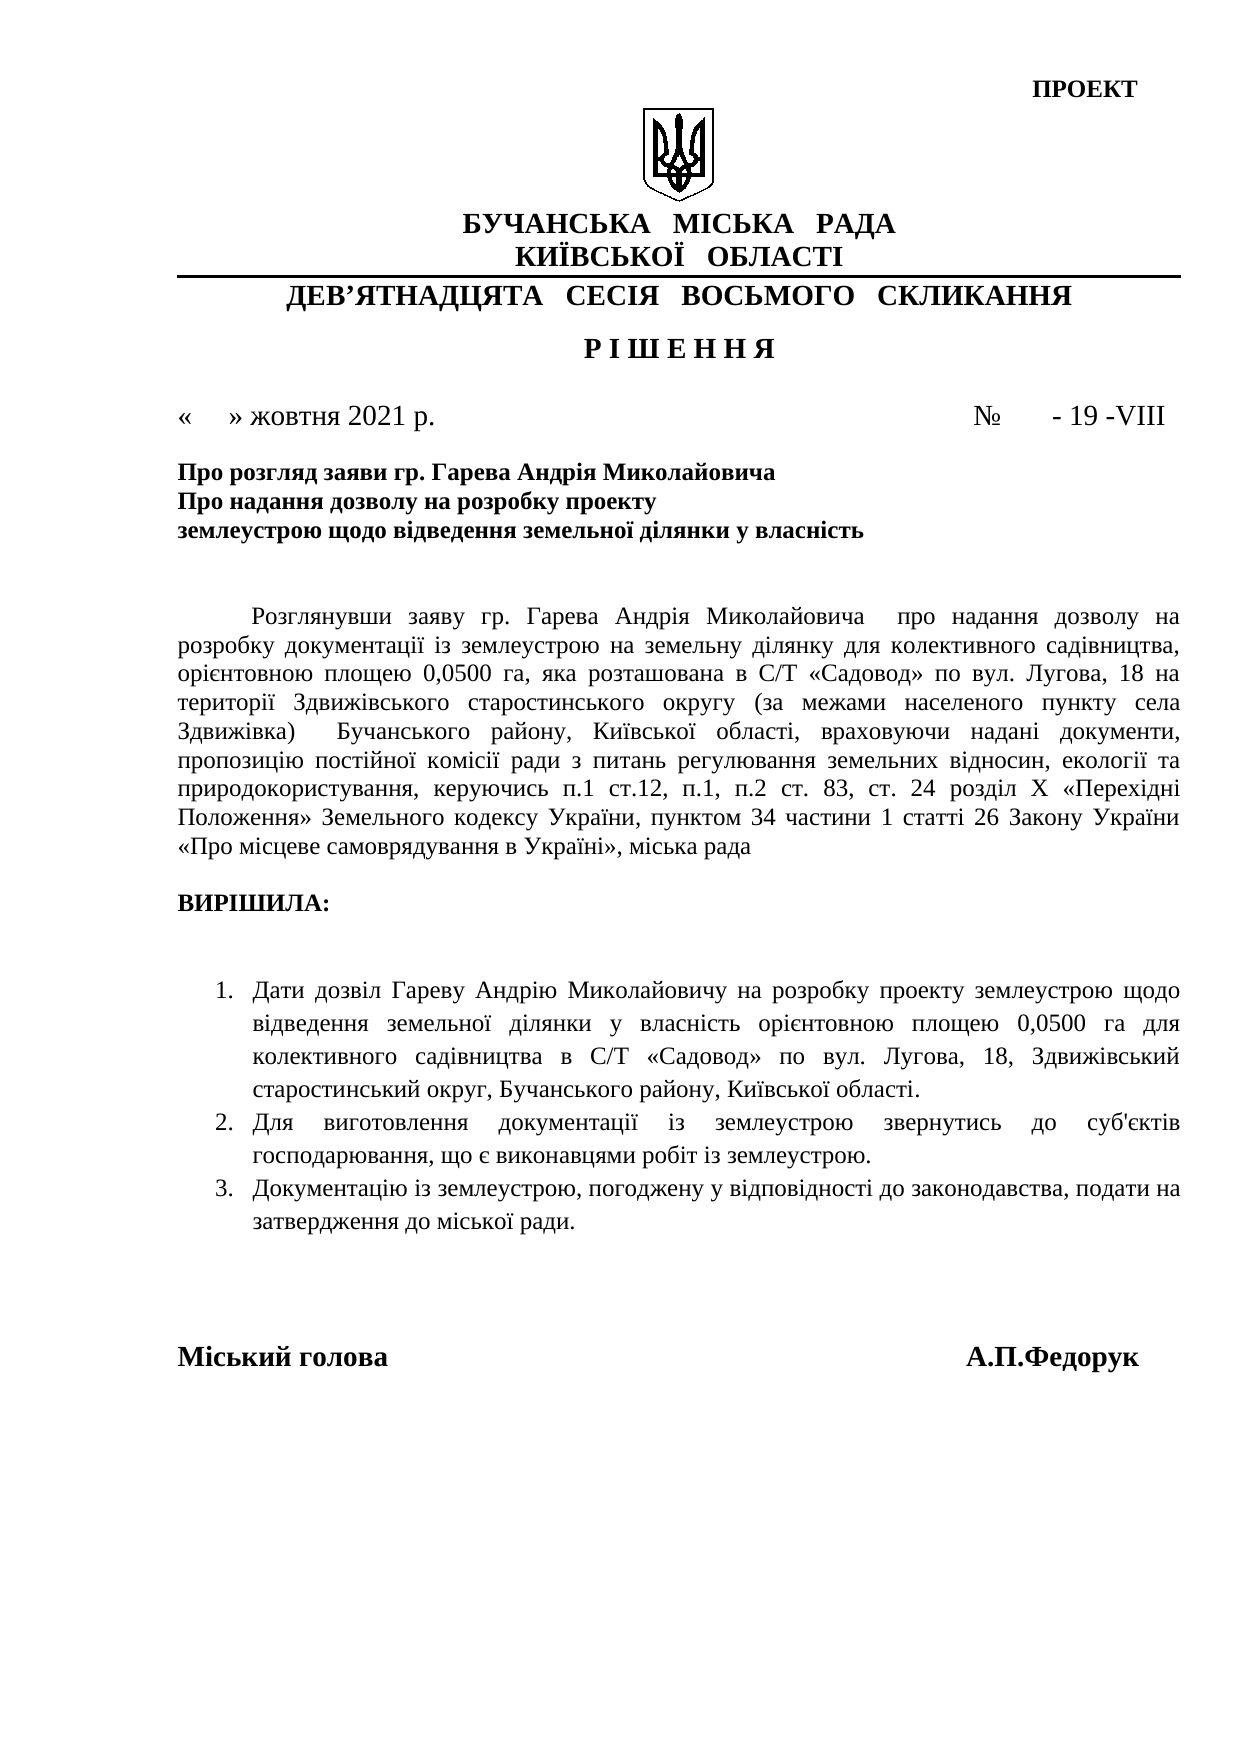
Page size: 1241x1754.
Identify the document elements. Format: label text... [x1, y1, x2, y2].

list Для виготовлення документації із землеустрою звернутись до суб'єктів господарювання, що є виконавцями робіт із землеустрою. [215, 1107, 1181, 1168]
text Р І Ш Е Н Н Я [177, 331, 1181, 364]
text Розглянувши заяву гр. Гарева Андрія Миколайовича про надання дозволу на розробку документації із землеустрою на земельну ділянку для колективного садівництва, орієнтовною площею 0,0500 га, яка розташована в С/Т «Садовод» по вул. Лугова, 18 на території Здвижівського старостинського округу (за межами населеного пункту села Здвижівка) Бучанського району, Київської області, враховуючи надані документи, пропозицію постійної комісії ради з питань регулювання земельних відносин, екології та природокористування, керуючись п.1 ст.12, п.1, п.2 ст. 83, ст. 24 розділ Х «Перехідні Положення» Земельного кодексу України, пунктом 34 частини 1 статті 26 Закону України «Про місцеве самоврядування в Україні», міська рада [177, 601, 1181, 860]
list Дати дозвіл Гареву Андрію Миколайовичу на розробку проекту землеустрою щодо відведення земельної ділянки у власність орієнтовною площею 0,0500 га для колективного садівництва в С/Т «Садовод» по вул. Лугова, 18, Здвижівський старостинський округ, Бучанського району, Київської області. [215, 975, 1181, 1102]
text ПРОЕКТ [915, 74, 1181, 103]
text « » жовтня 2021 р. № - 19 -VІІІ [177, 398, 1181, 431]
text Про розгляд заяви гр. Гарева Андрія Миколайовича [177, 457, 1181, 486]
text БУЧАНСЬКА МІСЬКА РАДА [177, 206, 1181, 239]
text Міський голова А.П.Федорук [177, 1339, 1181, 1373]
text Про надання дозволу на розробку проекту [177, 486, 1181, 515]
text ВИРІШИЛА: [177, 888, 1181, 917]
text ДЕВ’ЯТНАДЦЯТА СЕСІЯ ВОСЬМОГО СКЛИКАННЯ [177, 278, 1181, 312]
list Документацію із землеустрою, погоджену у відповідності до законодавства, подати на затвердження до міської ради. [215, 1173, 1181, 1234]
text КИЇВСЬКОЇ ОБЛАСТІ [177, 239, 1181, 275]
text землеустрою щодо відведення земельної ділянки у власність [177, 515, 1181, 543]
